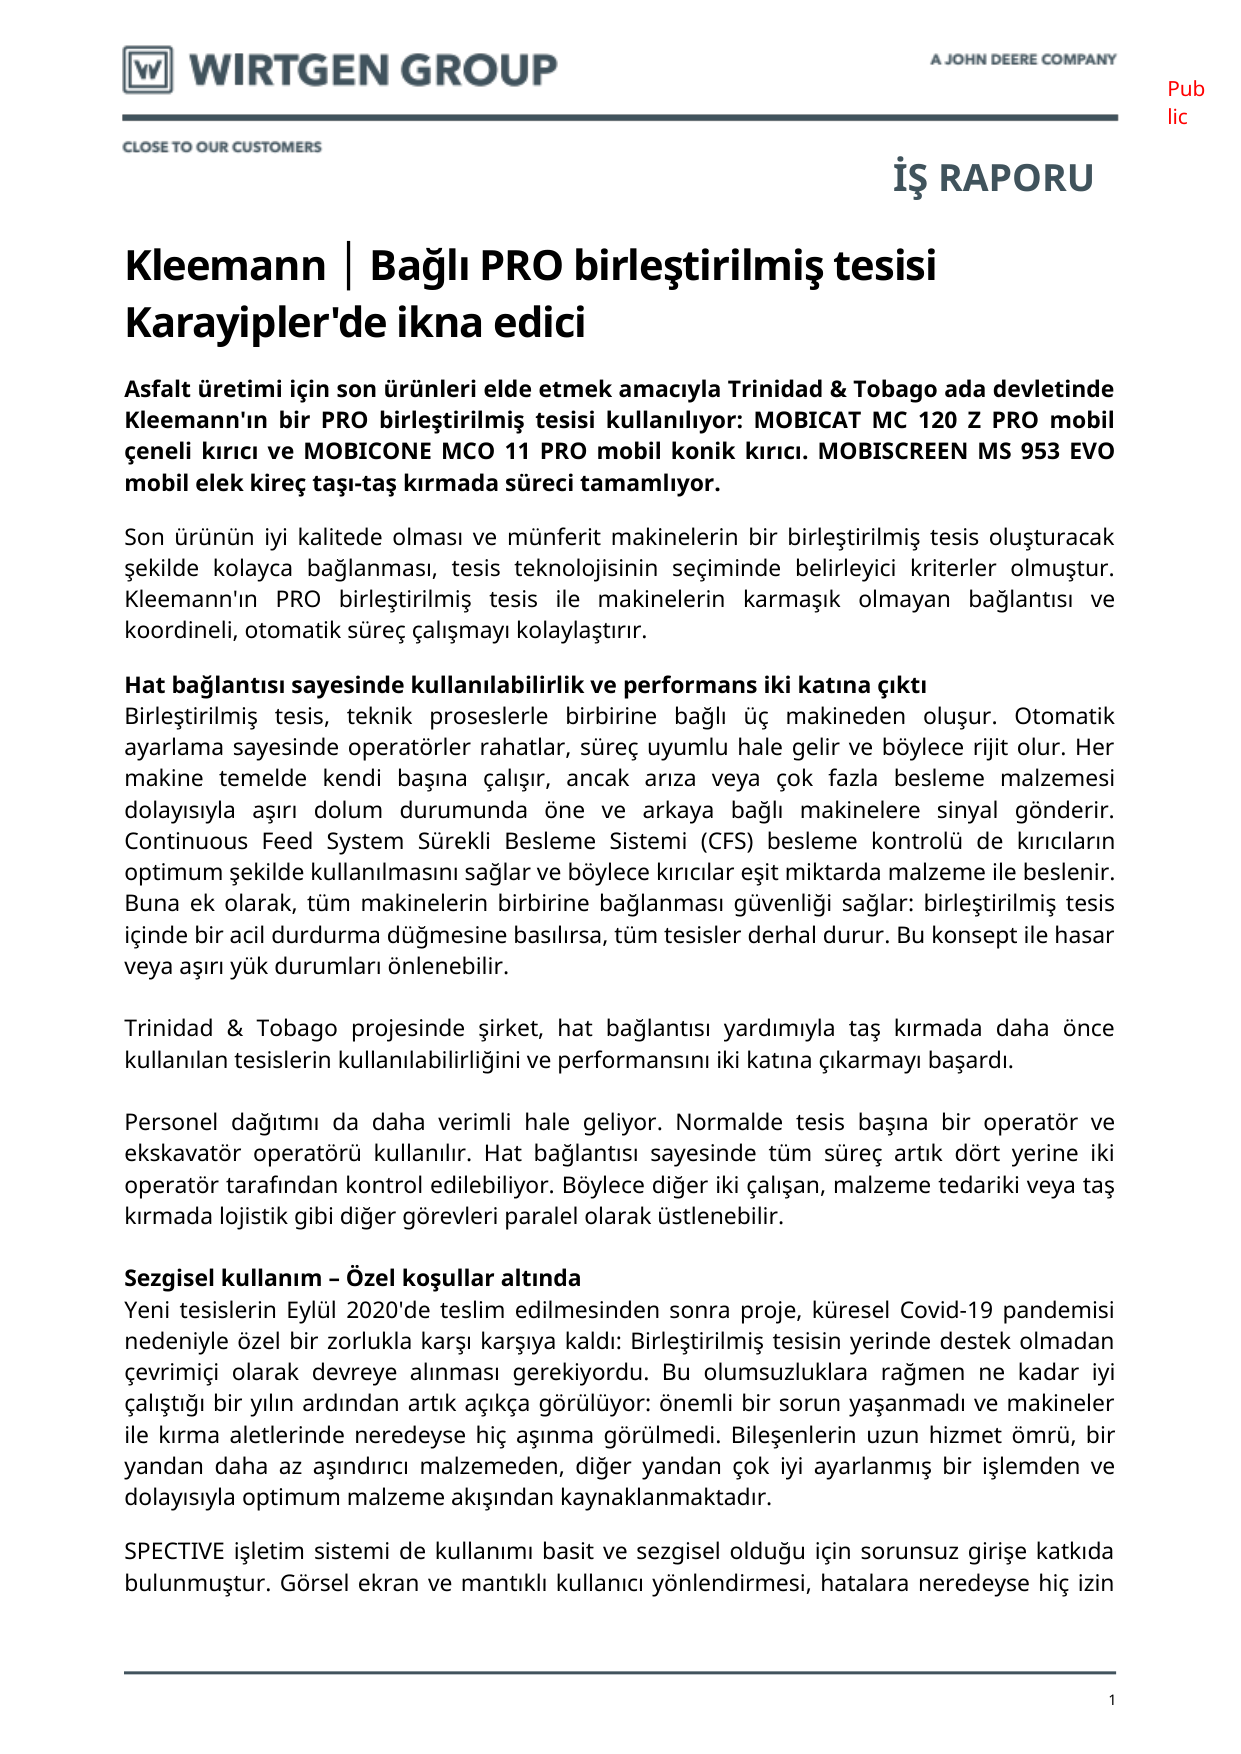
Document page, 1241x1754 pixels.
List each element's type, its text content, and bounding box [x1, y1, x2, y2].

text Yeni tesislerin Eylül 2020'de teslim edilmesinden sonra proje, küresel Covid-19 pandemisi nedeniyle özel bir zorlukla karşı karşıya kaldı: Birleştirilmiş tesisin yerinde destek olmadan çevrimiçi olarak devreye alınması gerekiyordu. Bu olumsuzluklara rağmen ne kadar iyi çalıştığı bir yılın ardından artık açıkça görülüyor: önemli bir sorun yaşanmadı ve makineler ile kırma aletlerinde neredeyse hiç aşınma görülmedi. Bileşenlerin uzun hizmet ömrü, bir yandan daha az aşındırıcı malzemeden, diğer yandan çok iyi ayarlanmış bir işlemden ve dolayısıyla optimum malzeme akışından kaynaklanmaktadır. [124, 1293, 1116, 1512]
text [124, 1535, 1116, 1598]
text Kleemann │ Bağlı PRO birleştirilmiş tesisi Karayipler'de ikna edici [124, 236, 1116, 350]
text Asfalt üretimi için son ürünleri elde etmek amacıyla Trinidad & Tobago ada devletinde Kleemann'ın bir PRO birleştirilmiş tesisi kullanılıyor: MOBICAT MC 120 Z PRO mobil çeneli kırıcı ve MOBICONE MCO 11 PRO mobil konik kırıcı. MOBISCREEN MS 953 EVO mobil elek kireç taşı-taş kırmada süreci tamamlıyor. [124, 373, 1116, 498]
text Personel dağıtımı da daha verimli hale geliyor. Normalde tesis başına bir operatör ve ekskavatör operatörü kullanılır. Hat bağlantısı sayesinde tüm süreç artık dört yerine iki operatör tarafından kontrol edilebiliyor. Böylece diğer iki çalışan, malzeme tedariki veya taş kırmada lojistik gibi diğer görevleri paralel olarak üstlenebilir. [124, 1106, 1116, 1231]
text Sezgisel kullanım – Özel koşullar altında [124, 1262, 1116, 1293]
text Son ürünün iyi kalitede olması ve münferit makinelerin bir birleştirilmiş tesis oluşturacak şekilde kolayca bağlanması, tesis teknolojisinin seçiminde belirleyici kriterler olmuştur. Kleemann'ın PRO birleştirilmiş tesis ile makinelerin karmaşık olmayan bağlantısı ve koordineli, otomatik süreç çalışmayı kolaylaştırır. [124, 521, 1116, 646]
text Birleştirilmiş tesis, teknik proseslerle birbirine bağlı üç makineden oluşur. Otomatik ayarlama sayesinde operatörler rahatlar, süreç uyumlu hale gelir ve böylece rijit olur. Her makine temelde kendi başına çalışır, ancak arıza veya çok fazla besleme malzemesi dolayısıyla aşırı dolum durumunda öne ve arkaya bağlı makinelere sinyal gönderir. Continuous Feed System Sürekli Besleme Sistemi (CFS) besleme kontrolü de kırıcıların optimum şekilde kullanılmasını sağlar ve böylece kırıcılar eşit miktarda malzeme ile beslenir. Buna ek olarak, tüm makinelerin birbirine bağlanması güvenliği sağlar: birleştirilmiş tesis içinde bir acil durdurma düğmesine basılırsa, tüm tesisler derhal durur. Bu konsept ile hasar veya aşırı yük durumları önlenebilir. [124, 700, 1116, 981]
text Trinidad & Tobago projesinde şirket, hat bağlantısı yardımıyla taş kırmada daha önce kullanılan tesislerin kullanılabilirliğini ve performansını iki katına çıkarmayı başardı. [124, 1012, 1116, 1075]
text Hat bağlantısı sayesinde kullanılabilirlik ve performans iki katına çıktı [124, 668, 1116, 700]
